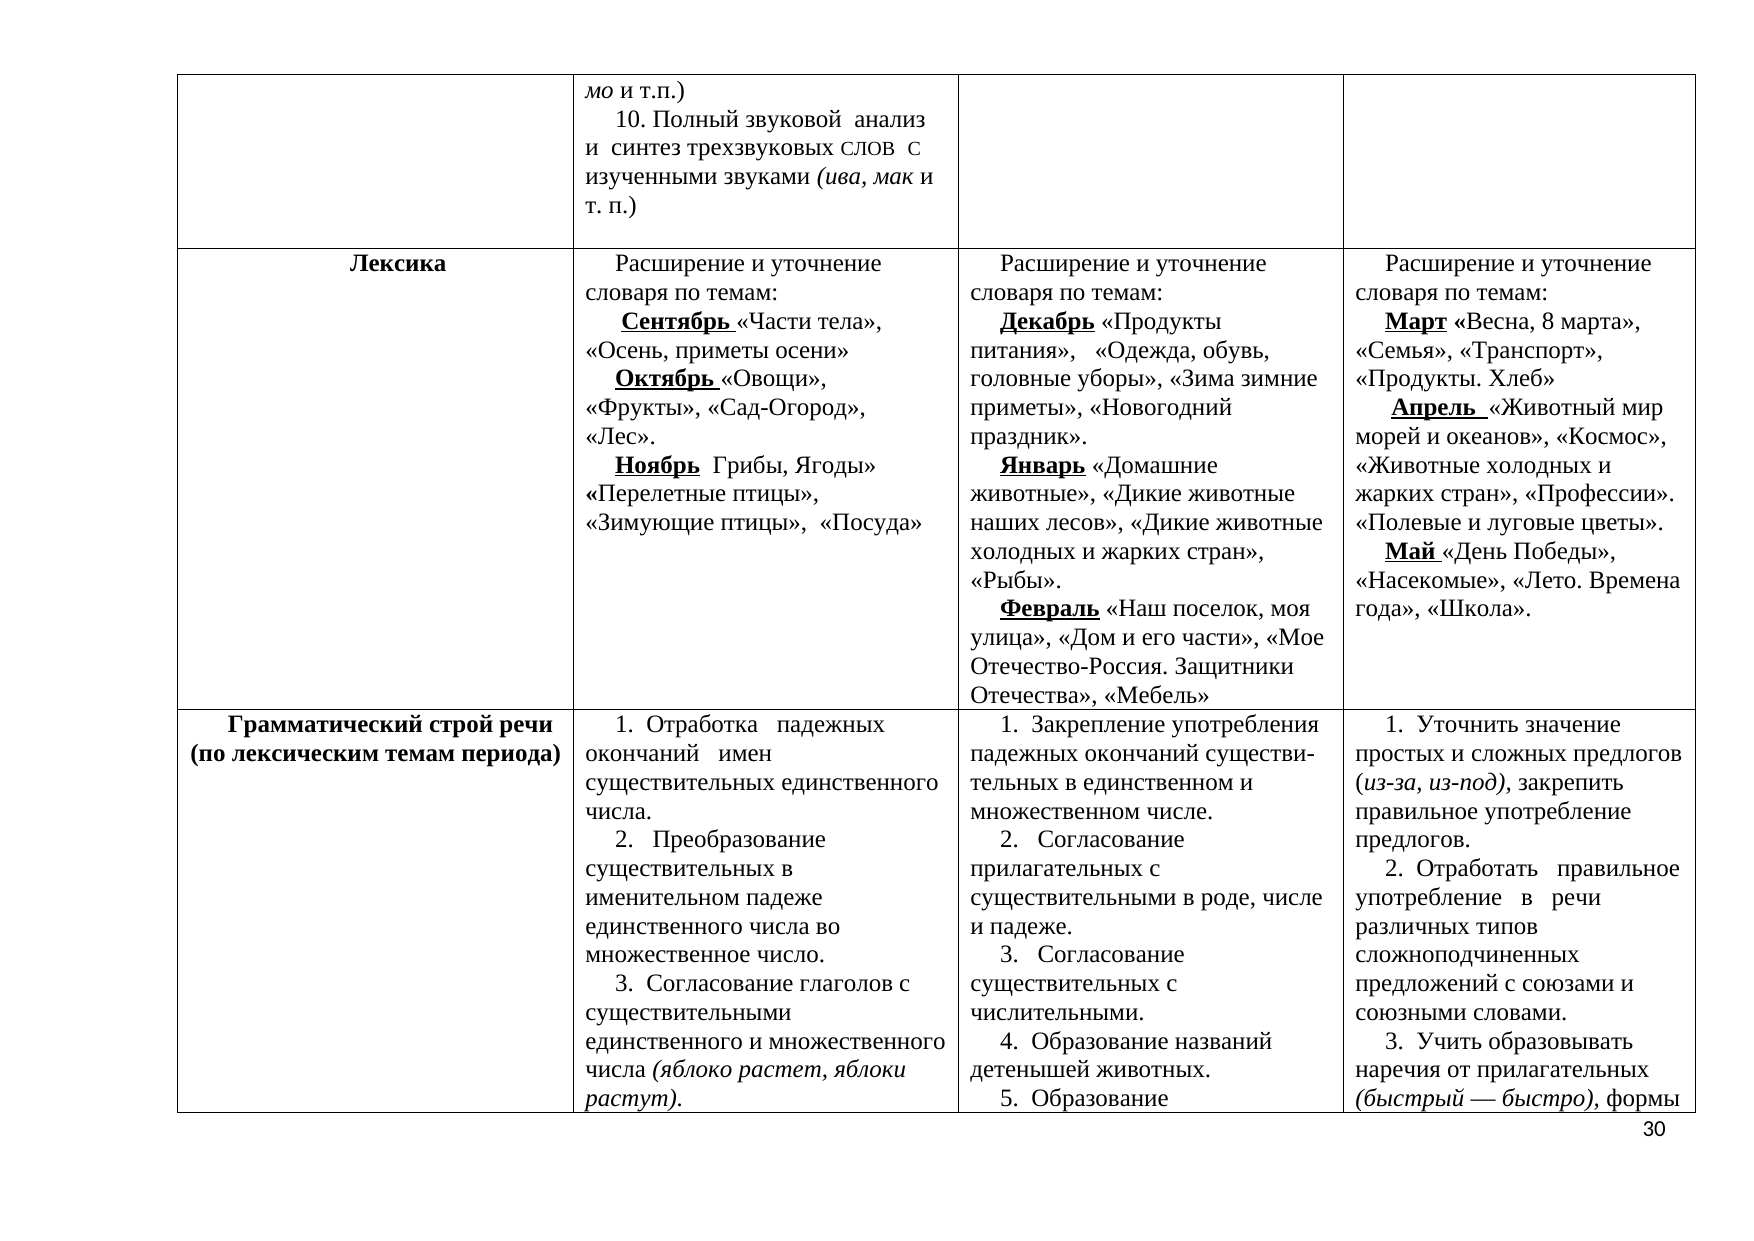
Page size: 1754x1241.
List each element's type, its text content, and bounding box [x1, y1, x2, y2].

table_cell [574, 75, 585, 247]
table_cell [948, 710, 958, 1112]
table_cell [178, 75, 573, 247]
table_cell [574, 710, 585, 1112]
table_cell Расширение и уточнение словаря по темам: Декабрь «Продукты питания», «Одежда, обувь, головные уборы», «Зима зимние приметы», «Новогодний праздник». Январь «Домашние животные», «Дикие животные наших лесов», «Дикие животные холодных и жарких стран», «Рыбы». Февраль «Наш поселок, моя улица», «Дом и его части», «Мое Отечество-Россия. Защитники Отечества», «Мебель» [959, 249, 1343, 708]
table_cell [178, 710, 573, 1112]
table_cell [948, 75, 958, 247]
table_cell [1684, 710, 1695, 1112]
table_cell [1344, 75, 1695, 247]
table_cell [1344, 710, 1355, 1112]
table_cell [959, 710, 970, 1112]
table_cell Лексика [178, 249, 573, 708]
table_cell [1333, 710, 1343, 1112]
table_cell Расширение и уточнение словаря по темам: Сентябрь «Части тела», «Осень, приметы осени» Октябрь «Овощи», «Фрукты», «Сад-Огород», «Лес». Ноябрь Грибы, Ягоды» «Перелетные птицы», «Зимующие птицы», «Посуда» [574, 249, 958, 708]
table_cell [959, 75, 1343, 247]
table_cell Расширение и уточнение словаря по темам: Март «Весна, 8 марта», «Семья», «Транспорт», «Продукты. Хлеб» Апрель «Животный мир морей и океанов», «Космос», «Животные холодных и жарких стран», «Профессии». «Полевые и луговые цветы». Май «День Победы», «Насекомые», «Лето. Времена года», «Школа». [1344, 249, 1695, 708]
